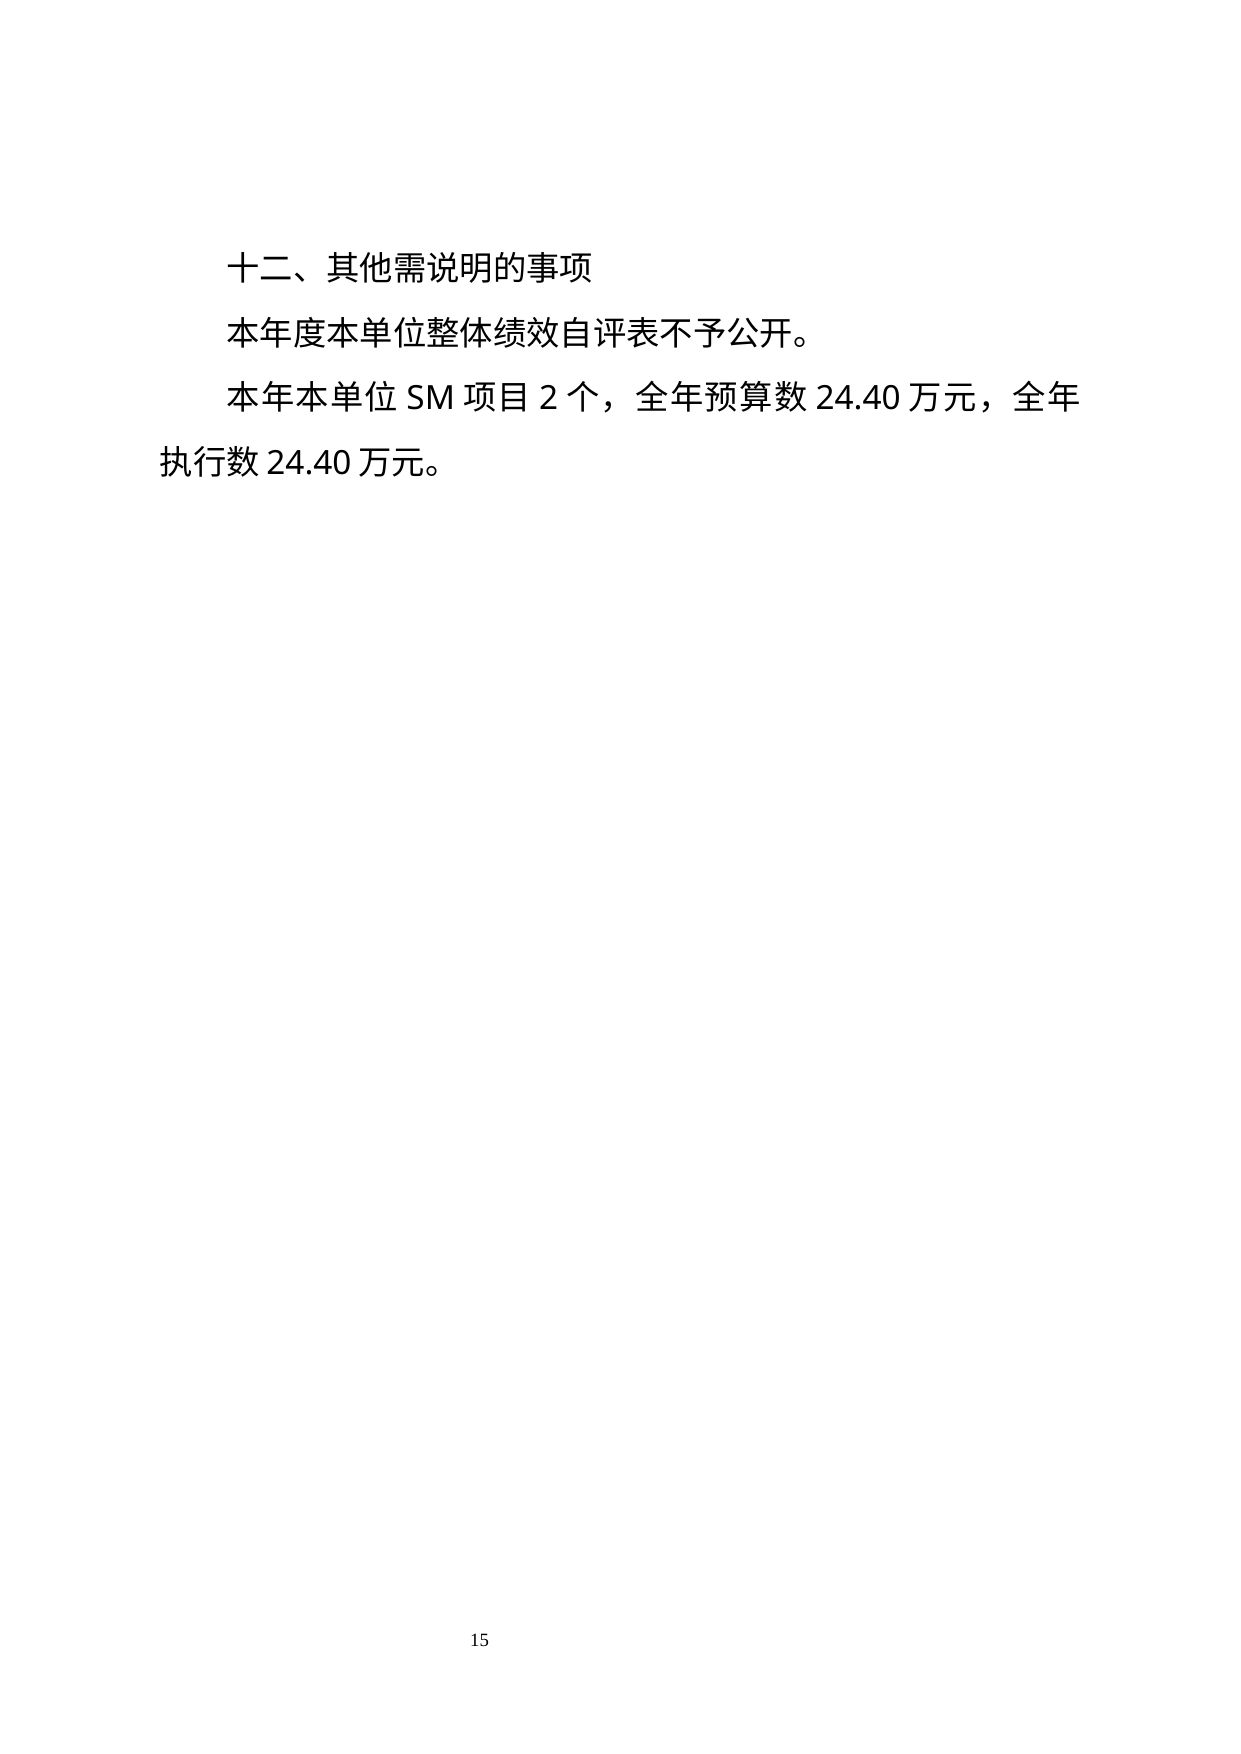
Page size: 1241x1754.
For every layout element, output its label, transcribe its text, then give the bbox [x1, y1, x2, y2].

text 十二、其他需说明的事项 [159, 233, 1081, 298]
text 本年本单位SM项目2个，全年预算数24.40万元，全年执行数24.40万元。 [159, 363, 1081, 493]
text 本年度本单位整体绩效自评表不予公开。 [159, 298, 1081, 363]
